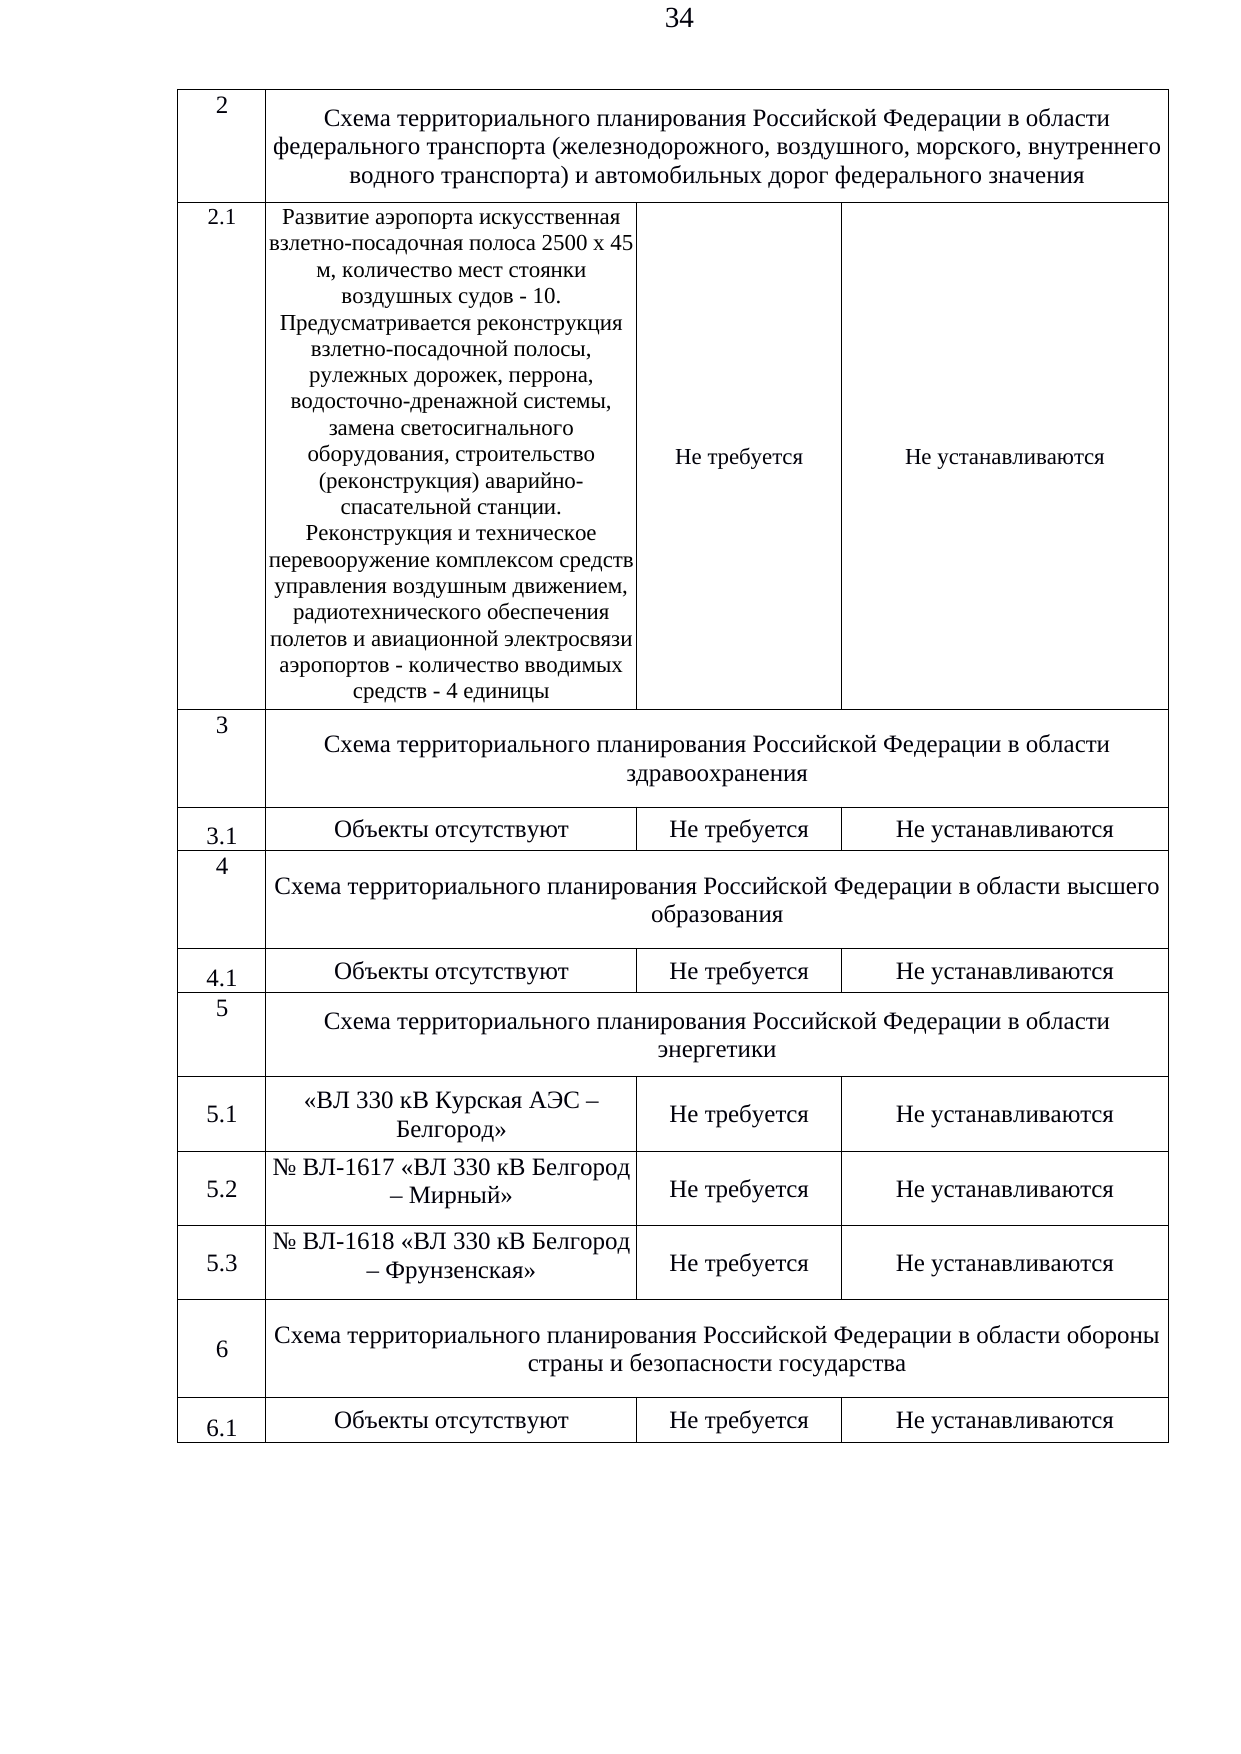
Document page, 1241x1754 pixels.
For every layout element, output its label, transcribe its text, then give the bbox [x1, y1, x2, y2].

table_cell 2 [178, 90, 265, 202]
table_cell 6.1 [178, 1398, 265, 1442]
table_cell Не требуется [637, 203, 841, 709]
table_cell Не требуется [637, 1152, 841, 1225]
table_cell Объекты отсутствуют [266, 949, 636, 992]
table_cell Не требуется [637, 1226, 841, 1299]
table_cell Не устанавливаются [842, 808, 1168, 850]
table_cell 4.1 [178, 949, 265, 992]
table_cell Развитие аэропорта искусственная взлетно-посадочная полоса 2500 x 45 м, количество мест стоянки воздушных судов - 10. Предусматривается реконструкция взлетно-посадочной полосы, рулежных дорожек, перрона, водосточно-дренажной системы, замена светосигнального оборудования, строительство (реконструкция) аварийно-спасательной станции. Реконструкция и техническое перевооружение комплексом средств управления воздушным движением, радиотехнического обеспечения полетов и авиационной электросвязи аэропортов - количество вводимых средств - 4 единицы [266, 203, 636, 709]
table_cell 5.2 [178, 1152, 265, 1225]
table_cell Не требуется [637, 808, 841, 850]
table_cell Схема территориального планирования Российской Федерации в области федерального транспорта (железнодорожного, воздушного, морского, внутреннего водного транспорта) и автомобильных дорог федерального значения [266, 90, 1168, 202]
table_cell Схема территориального планирования Российской Федерации в области здравоохранения [266, 710, 1168, 807]
table_cell Не устанавливаются [842, 1077, 1168, 1151]
table_cell № ВЛ-1618 «ВЛ 330 кВ Белгород – Фрунзенская» [266, 1226, 636, 1299]
table_cell Схема территориального планирования Российской Федерации в области энергетики [266, 993, 1168, 1076]
table_cell № ВЛ-1617 «ВЛ 330 кВ Белгород – Мирный» [266, 1152, 636, 1225]
table_cell Объекты отсутствуют [266, 808, 636, 850]
table_cell 2.1 [178, 203, 265, 709]
table_cell 5.1 [178, 1077, 265, 1151]
table_cell 6 [178, 1300, 265, 1397]
table_cell 5 [178, 993, 265, 1076]
table_cell 5.3 [178, 1226, 265, 1299]
table_cell 3.1 [178, 808, 265, 850]
table_cell Схема территориального планирования Российской Федерации в области высшего образования [266, 851, 1168, 948]
table_cell Не требуется [637, 1398, 841, 1442]
table_cell Не устанавливаются [842, 1226, 1168, 1299]
table_cell «ВЛ 330 кВ Курская АЭС – Белгород» [266, 1077, 636, 1151]
table_cell Не требуется [637, 1077, 841, 1151]
table_cell Не устанавливаются [842, 1398, 1168, 1442]
table_cell Не устанавливаются [842, 203, 1168, 709]
table_cell 4 [178, 851, 265, 948]
table_cell Схема территориального планирования Российской Федерации в области обороны страны и безопасности государства [266, 1300, 1168, 1397]
table_cell Объекты отсутствуют [266, 1398, 636, 1442]
table_cell 3 [178, 710, 265, 807]
table_cell Не требуется [637, 949, 841, 992]
table_cell Не устанавливаются [842, 949, 1168, 992]
table_cell Не устанавливаются [842, 1152, 1168, 1225]
